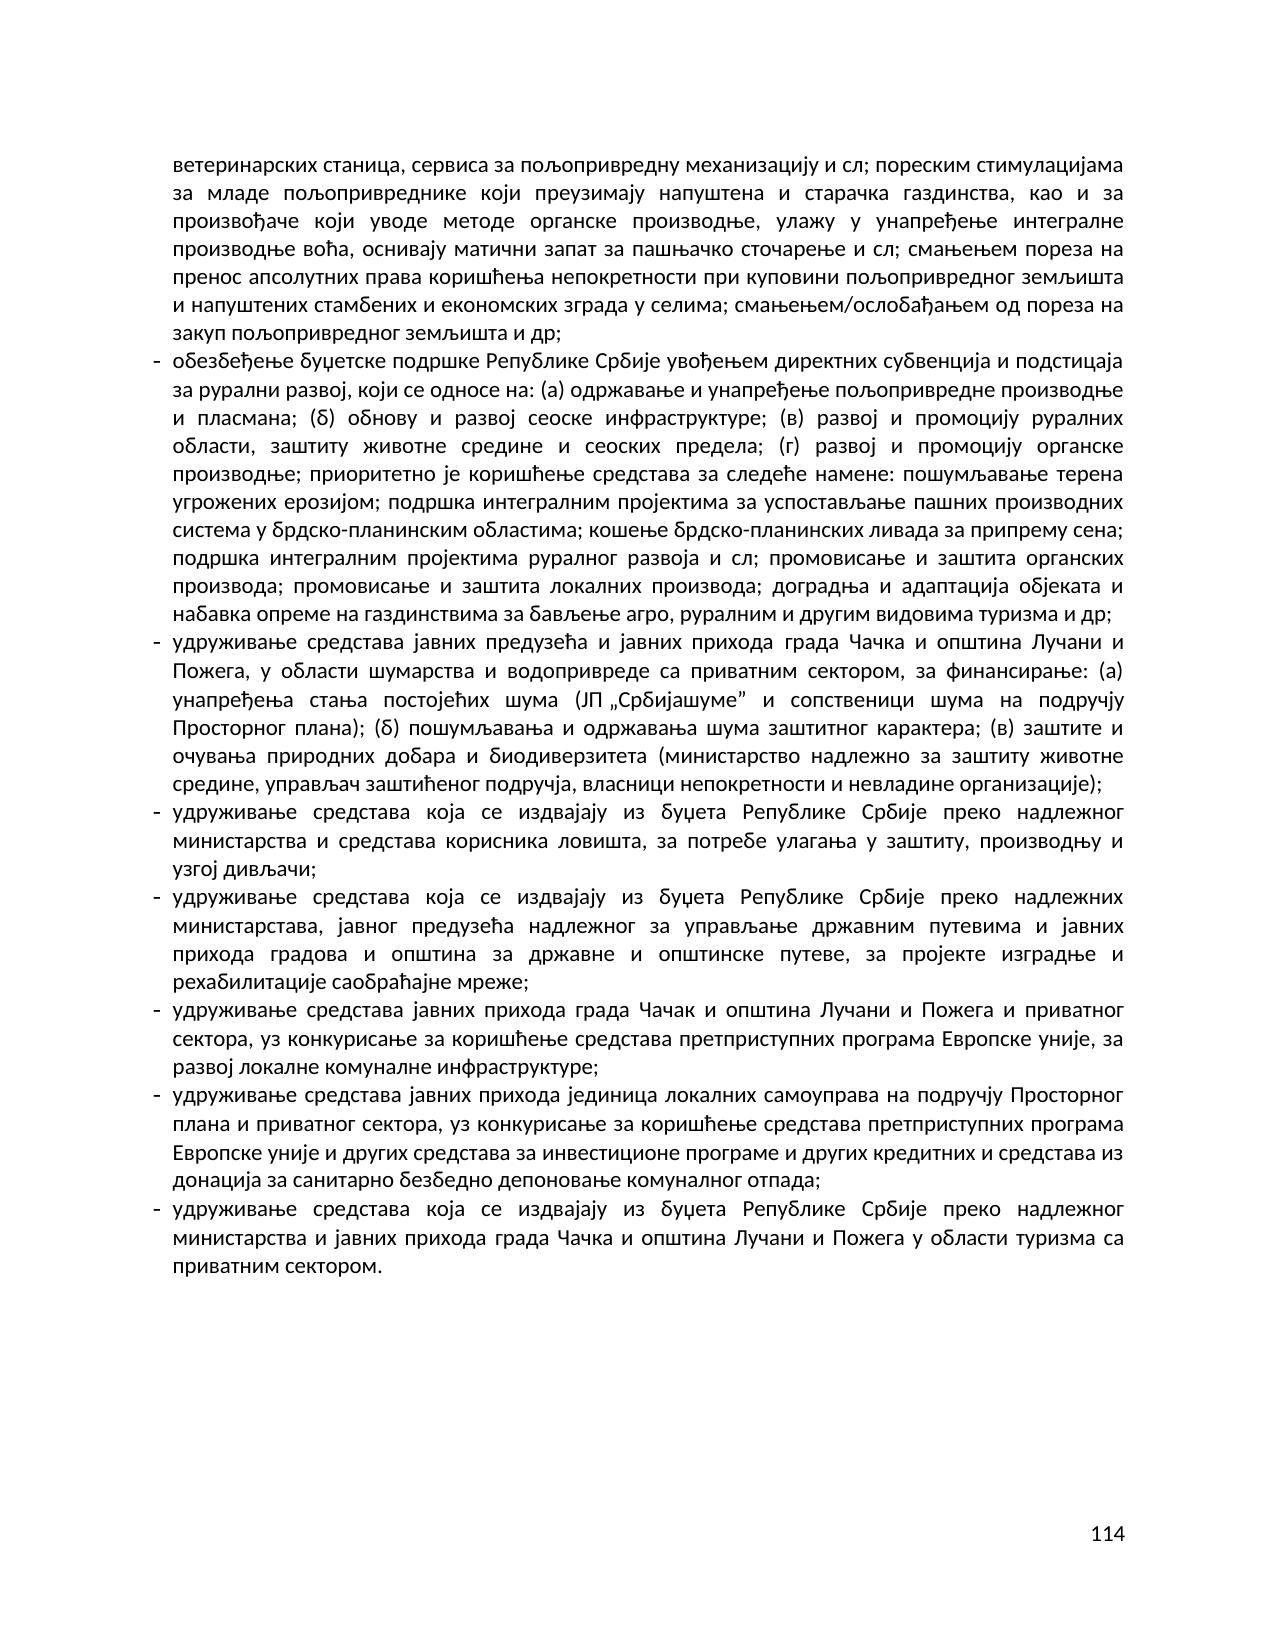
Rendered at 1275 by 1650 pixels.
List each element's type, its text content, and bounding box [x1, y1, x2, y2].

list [150, 150, 1125, 346]
list обезбеђење буџетске подршке Републике Србије увођењем директних субвенција и подстицаја за рурални развој, који се односе на: (а) одржавање и унапређење пољопривредне производње и пласмана; (б) обнову и развој сеоске инфраструктуре; (в) развој и промоцију руралних области, заштиту животне средине и сеоских предела; (г) развој и промоцију органске производње; приоритетно је коришћење средстава за следеће намене: пошумљавање терена угрожених ерозијом; подршка интегралним пројектима за успостављање пашних производних система у брдско-планинским областима; кошење брдско-планинских ливада за припрему сена; подршка интегралним пројектима руралног развоја и сл; промовисање и заштита органских производа; промовисање и заштита локалних производа; доградња и адаптација објеката и набавка опреме на газдинствима за бављење агро, руралним и другим видовима туризма и др; [150, 346, 1125, 627]
list удруживање средстава која се издвајају из буџета Републике Србије преко надлежног министарства и средстава корисника ловишта, за потребе улагања у заштиту, производњу и узгој дивљачи; [150, 797, 1125, 882]
list удруживање средстава која се издвајају из буџета Републике Србије преко надлежних министарстава, јавног предузећа надлежног за управљање државним путевима и јавних прихода градова и општина за државне и општинске путеве, за пројекте изградње и рехабилитације саобраћајне мреже; [150, 882, 1125, 995]
list удруживање средстава јавних прихода јединица локалних самоуправа на подручју Просторног плана и приватног сектора, уз конкурисање за коришћење средстава претприступних програма Европске уније и других средстава за инвестиционе програме и других кредитних и средстава из донација за санитарно безбедно депоновање комуналног отпада; [150, 1080, 1125, 1194]
list удруживање средстава јавних предузећа и јавних прихода града Чачка и општина Лучани и Пожега, у области шумарства и водопривреде са приватним сектором, за финансирање: (а) унапређења стања постојећих шума (ЈП „Србијашуме” и сопственици шума на подручју Просторног плана); (б) пошумљавања и одржавања шума заштитног карактера; (в) заштите и очувања природних добара и биодиверзитета (министарство надлежно за заштиту животне средине, управљач заштићеног подручја, власници непокретности и невладине организације); [150, 627, 1125, 797]
list удруживање средстава јавних прихода града Чачак и општина Лучани и Пожега и приватног сектора, уз конкурисање за коришћење средстава претприступних програма Европске уније, за развој локалне комуналне инфраструктуре; [150, 995, 1125, 1080]
list удруживање средстава која се издвајају из буџета Републике Србије преко надлежног министарства и јавних прихода града Чачка и општина Лучани и Пожега у области туризма са приватним сектором. [150, 1194, 1125, 1279]
